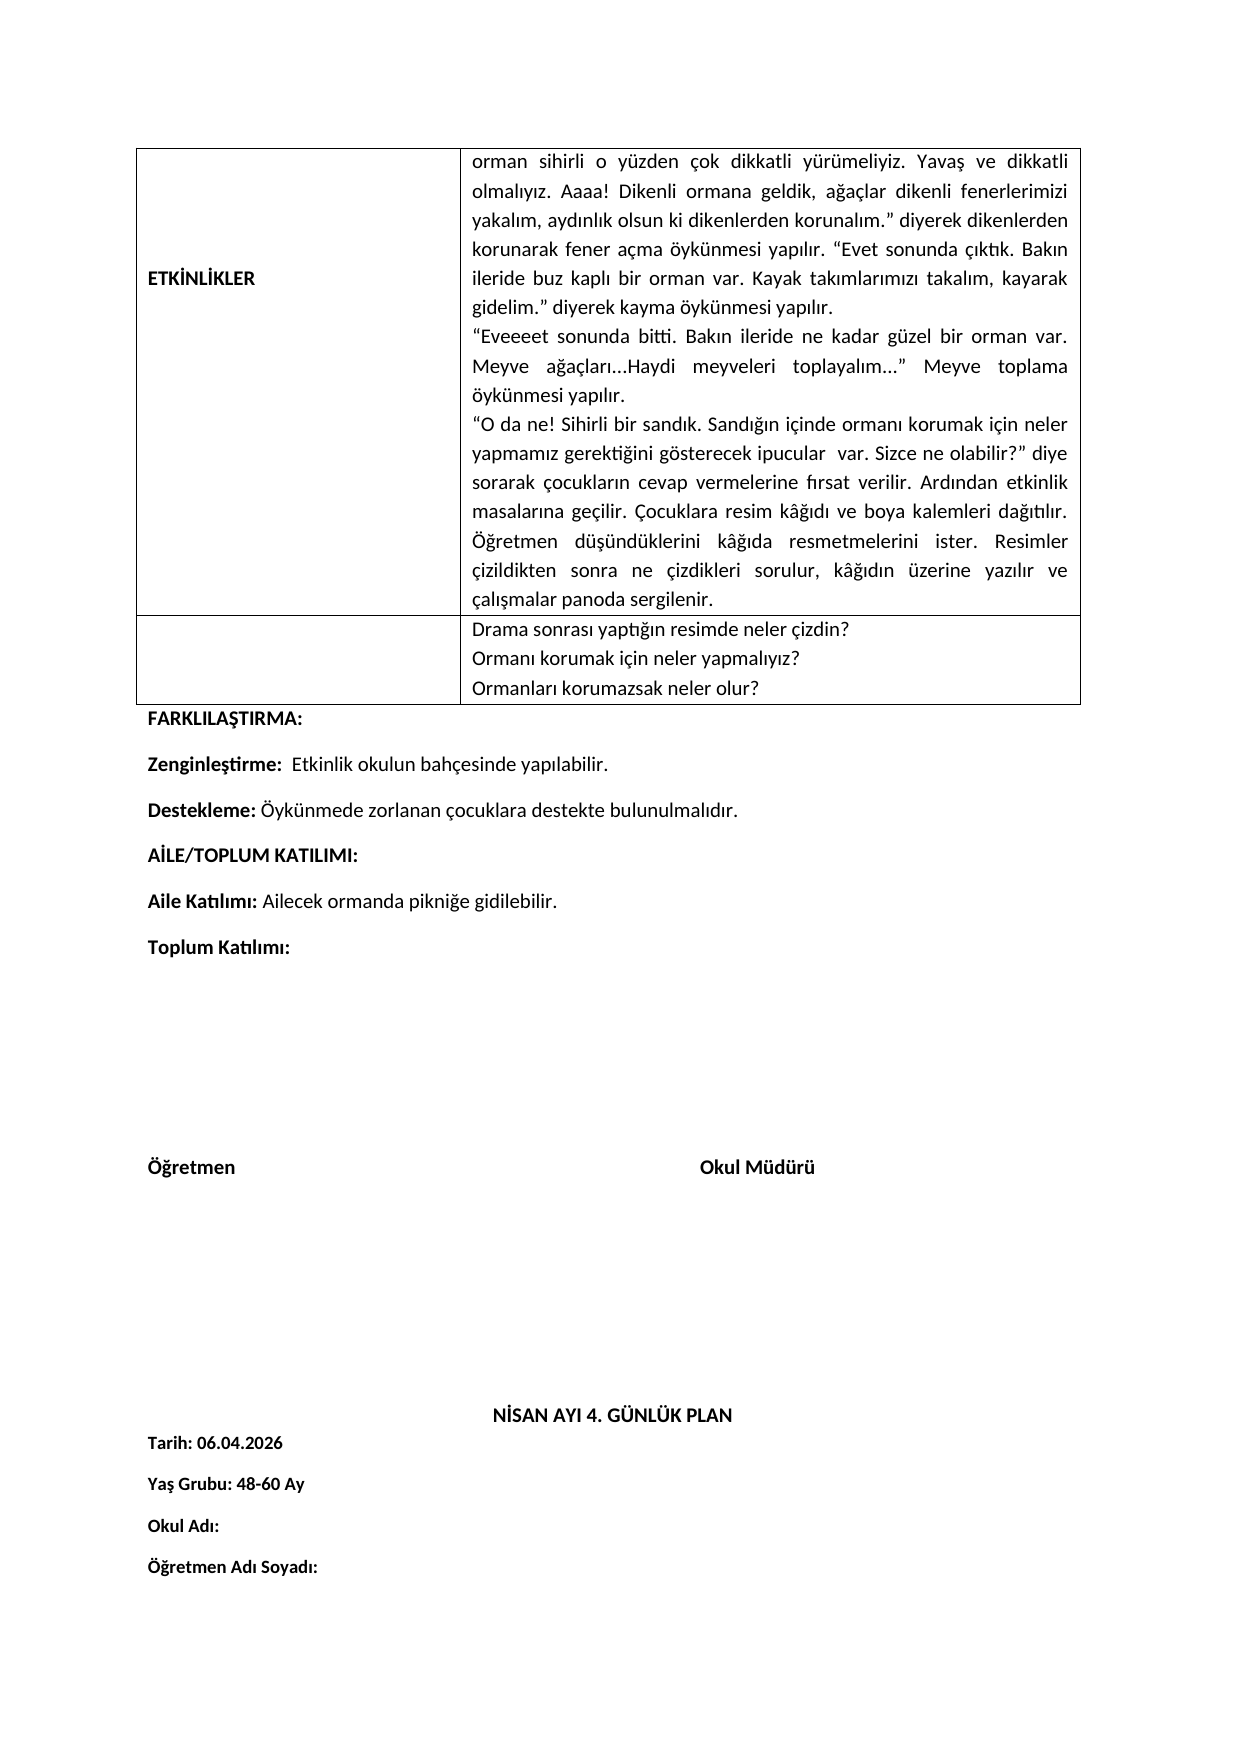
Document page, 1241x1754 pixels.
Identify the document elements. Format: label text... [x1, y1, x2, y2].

text Öğretmen Okul Müdürü [148, 1154, 1093, 1180]
text Okul Adı: [148, 1514, 1093, 1537]
text AİLE/TOPLUM KATILIMI: [148, 843, 1093, 868]
text Yaş Grubu: 48-60 Ay [148, 1472, 1093, 1495]
table_cell Drama sonrası yaptığın resimde neler çizdin? Ormanı korumak için neler yapmalıyız? Ormanları korumazsak neler olur? [461, 616, 1080, 704]
table_cell [137, 616, 460, 704]
table_cell ETKİNLİKLER [137, 149, 460, 615]
text NİSAN AYI 4. GÜNLÜK PLAN [133, 1402, 1093, 1427]
text Aile Katılımı: Ailecek ormanda pikniğe gidilebilir. [148, 888, 1093, 914]
text Tarih: 06.04.2026 [148, 1431, 1093, 1454]
text FARKLILAŞTIRMA: [148, 705, 1093, 731]
text Toplum Katılımı: [148, 934, 1093, 960]
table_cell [461, 149, 1080, 615]
text Öğretmen Adı Soyadı: [148, 1555, 1093, 1578]
text Destekleme: Öykünmede zorlanan çocuklara destekte bulunulmalıdır. [148, 797, 1093, 822]
text Zenginleştirme: Etkinlik okulun bahçesinde yapılabilir. [148, 751, 1093, 776]
